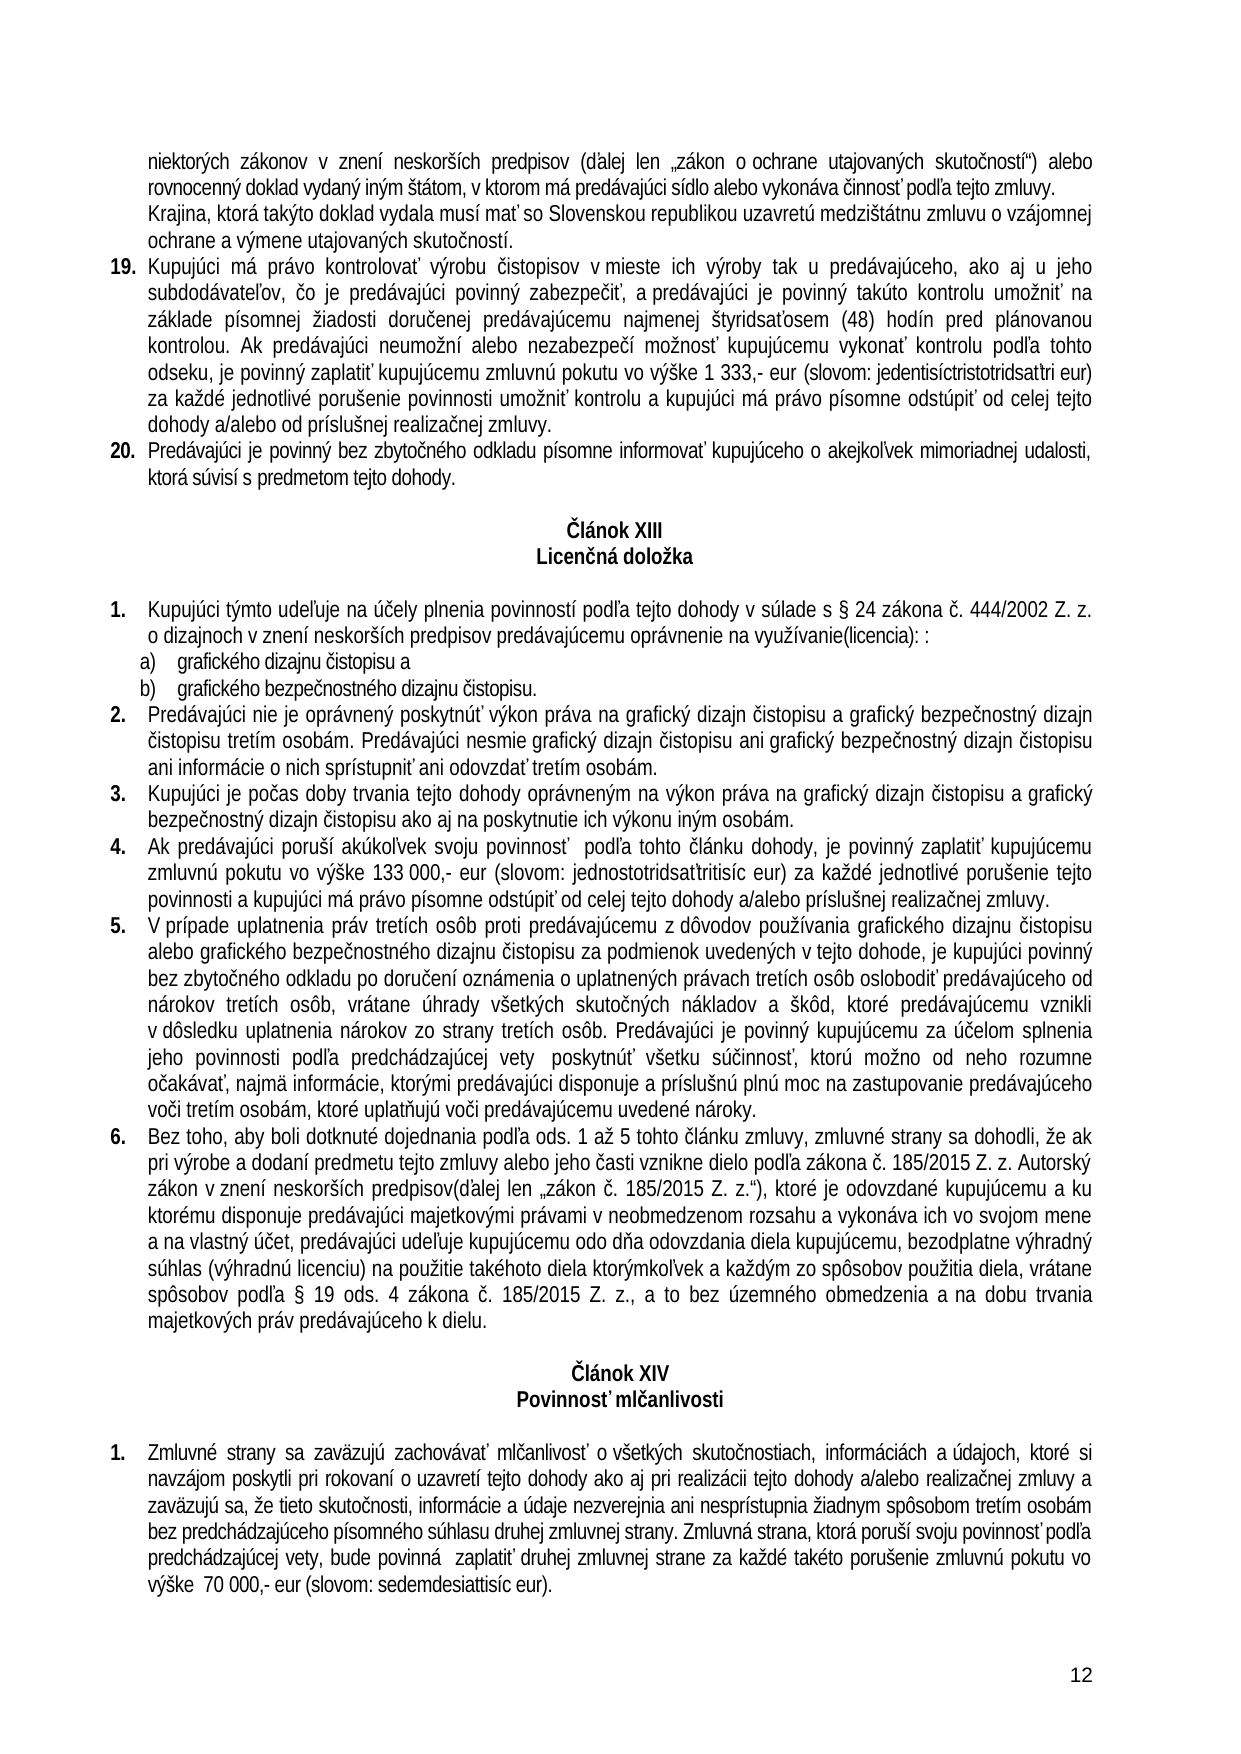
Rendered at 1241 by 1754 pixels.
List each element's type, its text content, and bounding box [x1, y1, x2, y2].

list Predávajúci je povinný bez zbytočného odkladu písomne informovať kupujúceho o akejkoľvek mimoriadnej udalosti, ktorá súvisí s predmetom tejto dohody. [110, 437, 1093, 490]
list grafického dizajnu čistopisu a [139, 648, 1093, 675]
text Článok XIV [148, 1360, 1093, 1386]
text Článok XIII [148, 517, 1081, 543]
text Povinnosť mlčanlivosti [148, 1386, 1093, 1413]
list V prípade uplatnenia práv tretích osôb proti predávajúcemu z dôvodov používania grafického dizajnu čistopisu alebo grafického bezpečnostného dizajnu čistopisu za podmienok uvedených v tejto dohode, je kupujúci povinný bez zbytočného odkladu po doručení oznámenia o uplatnených právach tretích osôb oslobodiť predávajúceho od nárokov tretích osôb, vrátane úhrady všetkých skutočných nákladov a škôd, ktoré predávajúcemu vznikli v dôsledku uplatnenia nárokov zo strany tretích osôb. Predávajúci je povinný kupujúcemu za účelom splnenia jeho povinnosti podľa predchádzajúcej vety poskytnúť všetku súčinnosť, ktorú možno od neho rozumne očakávať, najmä informácie, ktorými predávajúci disponuje a príslušnú plnú moc na zastupovanie predávajúceho voči tretím osobám, ktoré uplatňujú voči predávajúcemu uvedené nároky. [110, 912, 1093, 1123]
list grafického bezpečnostného dizajnu čistopisu. [139, 675, 1093, 701]
list Predávajúci nie je oprávnený poskytnúť výkon práva na grafický dizajn čistopisu a grafický bezpečnostný dizajn čistopisu tretím osobám. Predávajúci nesmie grafický dizajn čistopisu ani grafický bezpečnostný dizajn čistopisu ani informácie o nich sprístupniť ani odovzdať tretím osobám. [110, 701, 1093, 780]
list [110, 148, 1093, 200]
text Krajina, ktorá takýto doklad vydala musí mať so Slovenskou republikou uzavretú medzištátnu zmluvu o vzájomnej ochrane a výmene utajovaných skutočností. [148, 200, 1093, 253]
list Bez toho, aby boli dotknuté dojednania podľa ods. 1 až 5 tohto článku zmluvy, zmluvné strany sa dohodli, že ak pri výrobe a dodaní predmetu tejto zmluvy alebo jeho časti vznikne dielo podľa zákona č. 185/2015 Z. z. Autorský zákon v znení neskorších predpisov(ďalej len „zákon č. 185/2015 Z. z.“), ktoré je odovzdané kupujúcemu a ku ktorému disponuje predávajúci majetkovými právami v neobmedzenom rozsahu a vykonáva ich vo svojom mene a na vlastný účet, predávajúci udeľuje kupujúcemu odo dňa odovzdania diela kupujúcemu, bezodplatne výhradný súhlas (výhradnú licenciu) na použitie takéhoto diela ktorýmkoľvek a každým zo spôsobov použitia diela, vrátane spôsobov podľa § 19 ods. 4 zákona č. 185/2015 Z. z., a to bez územného obmedzenia a na dobu trvania majetkových práv predávajúceho k dielu. [110, 1123, 1093, 1333]
list Kupujúci je počas doby trvania tejto dohody oprávneným na výkon práva na grafický dizajn čistopisu a grafický bezpečnostný dizajn čistopisu ako aj na poskytnutie ich výkonu iným osobám. [110, 780, 1093, 833]
list Kupujúci týmto udeľuje na účely plnenia povinností podľa tejto dohody v súlade s § 24 zákona č. 444/2002 Z. z. o dizajnoch v znení neskorších predpisov predávajúcemu oprávnenie na využívanie(licencia): : [110, 596, 1093, 648]
text Licenčná doložka [148, 543, 1081, 569]
list Kupujúci má právo kontrolovať výrobu čistopisov v mieste ich výroby tak u predávajúceho, ako aj u jeho subdodávateľov, čo je predávajúci povinný zabezpečiť, a predávajúci je povinný takúto kontrolu umožniť na základe písomnej žiadosti doručenej predávajúcemu najmenej štyridsaťosem (48) hodín pred plánovanou kontrolou. Ak predávajúci neumožní alebo nezabezpečí možnosť kupujúcemu vykonať kontrolu podľa tohto odseku, je povinný zaplatiť kupujúcemu zmluvnú pokutu vo výške 1 333,- eur (slovom: jedentisíctristotridsaťtri eur) za každé jednotlivé porušenie povinnosti umožniť kontrolu a kupujúci má právo písomne odstúpiť od celej tejto dohody a/alebo od príslušnej realizačnej zmluvy. [110, 253, 1093, 437]
list Ak predávajúci poruší akúkoľvek svoju povinnosť podľa tohto článku dohody, je povinný zaplatiť kupujúcemu zmluvnú pokutu vo výške 133 000,- eur (slovom: jednostotridsaťtritisíc eur) za každé jednotlivé porušenie tejto povinnosti a kupujúci má právo písomne odstúpiť od celej tejto dohody a/alebo príslušnej realizačnej zmluvy. [110, 833, 1093, 912]
list Zmluvné strany sa zaväzujú zachovávať mlčanlivosť o všetkých skutočnostiach, informáciách a údajoch, ktoré si navzájom poskytli pri rokovaní o uzavretí tejto dohody ako aj pri realizácii tejto dohody a/alebo realizačnej zmluvy a zaväzujú sa, že tieto skutočnosti, informácie a údaje nezverejnia ani nesprístupnia žiadnym spôsobom tretím osobám bez predchádzajúceho písomného súhlasu druhej zmluvnej strany. Zmluvná strana, ktorá poruší svoju povinnosť podľa predchádzajúcej vety, bude povinná zaplatiť druhej zmluvnej strane za každé takéto porušenie zmluvnú pokutu vo výške 70 000,- eur (slovom: sedemdesiattisíc eur). [110, 1439, 1093, 1597]
